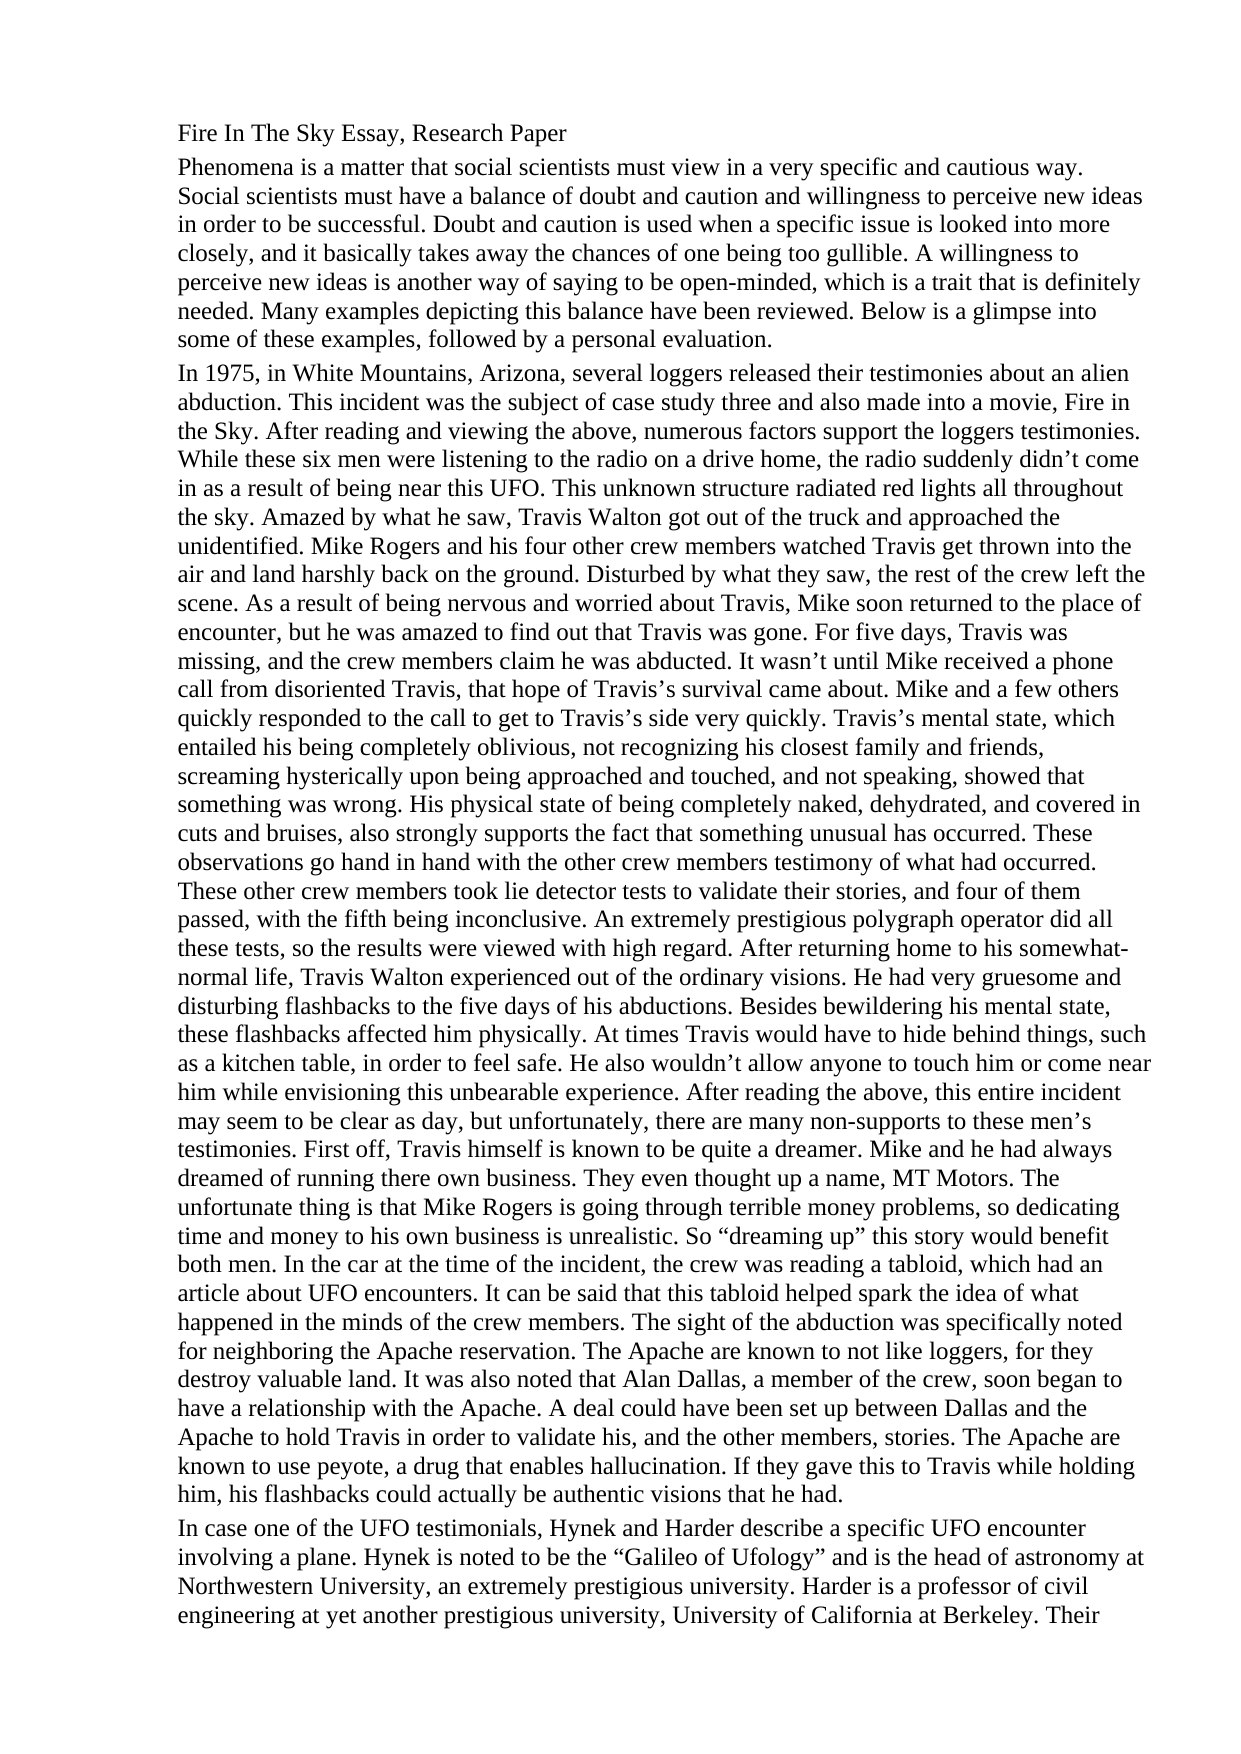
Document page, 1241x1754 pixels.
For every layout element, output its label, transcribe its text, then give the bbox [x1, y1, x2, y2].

text Phenomena is a matter that social scientists must view in a very specific and cautious way. Social scientists must have a balance of doubt and caution and willingness to perceive new ideas in order to be successful. Doubt and caution is used when a specific issue is looked into more closely, and it basically takes away the chances of one being too gullible. A willingness to perceive new ideas is another way of saying to be open-minded, which is a trait that is definitely needed. Many examples depicting this balance have been reviewed. Below is a glimpse into some of these examples, followed by a personal evaluation. [177, 152, 1152, 353]
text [177, 1513, 1152, 1628]
text In 1975, in White Mountains, Arizona, several loggers released their testimonies about an alien abduction. This incident was the subject of case study three and also made into a movie, Fire in the Sky. After reading and viewing the above, numerous factors support the loggers testimonies. While these six men were listening to the radio on a drive home, the radio suddenly didn’t come in as a result of being near this UFO. This unknown structure radiated red lights all throughout the sky. Amazed by what he saw, Travis Walton got out of the truck and approached the unidentified. Mike Rogers and his four other crew members watched Travis get thrown into the air and land harshly back on the ground. Disturbed by what they saw, the rest of the crew left the scene. As a result of being nervous and worried about Travis, Mike soon returned to the place of encounter, but he was amazed to find out that Travis was gone. For five days, Travis was missing, and the crew members claim he was abducted. It wasn’t until Mike received a phone call from disoriented Travis, that hope of Travis’s survival came about. Mike and a few others quickly responded to the call to get to Travis’s side very quickly. Travis’s mental state, which entailed his being completely oblivious, not recognizing his closest family and friends, screaming hysterically upon being approached and touched, and not speaking, showed that something was wrong. His physical state of being completely naked, dehydrated, and covered in cuts and bruises, also strongly supports the fact that something unusual has occurred. These observations go hand in hand with the other crew members testimony of what had occurred. These other crew members took lie detector tests to validate their stories, and four of them passed, with the fifth being inconclusive. An extremely prestigious polygraph operator did all these tests, so the results were viewed with high regard. After returning home to his somewhat-normal life, Travis Walton experienced out of the ordinary visions. He had very gruesome and disturbing flashbacks to the five days of his abductions. Besides bewildering his mental state, these flashbacks affected him physically. At times Travis would have to hide behind things, such as a kitchen table, in order to feel safe. He also wouldn’t allow anyone to touch him or come near him while envisioning this unbearable experience. After reading the above, this entire incident may seem to be clear as day, but unfortunately, there are many non-supports to these men’s testimonies. First off, Travis himself is known to be quite a dreamer. Mike and he had always dreamed of running there own business. They even thought up a name, MT Motors. The unfortunate thing is that Mike Rogers is going through terrible money problems, so dedicating time and money to his own business is unrealistic. So “dreaming up” this story would benefit both men. In the car at the time of the incident, the crew was reading a tabloid, which had an article about UFO encounters. It can be said that this tabloid helped spark the idea of what happened in the minds of the crew members. The sight of the abduction was specifically noted for neighboring the Apache reservation. The Apache are known to not like loggers, for they destroy valuable land. It was also noted that Alan Dallas, a member of the crew, soon began to have a relationship with the Apache. A deal could have been set up between Dallas and the Apache to hold Travis in order to validate his, and the other members, stories. The Apache are known to use peyote, a drug that enables hallucination. If they gave this to Travis while holding him, his flashbacks could actually be authentic visions that he had. [177, 358, 1152, 1508]
text Fire In The Sky Essay, Research Paper [177, 118, 1152, 147]
